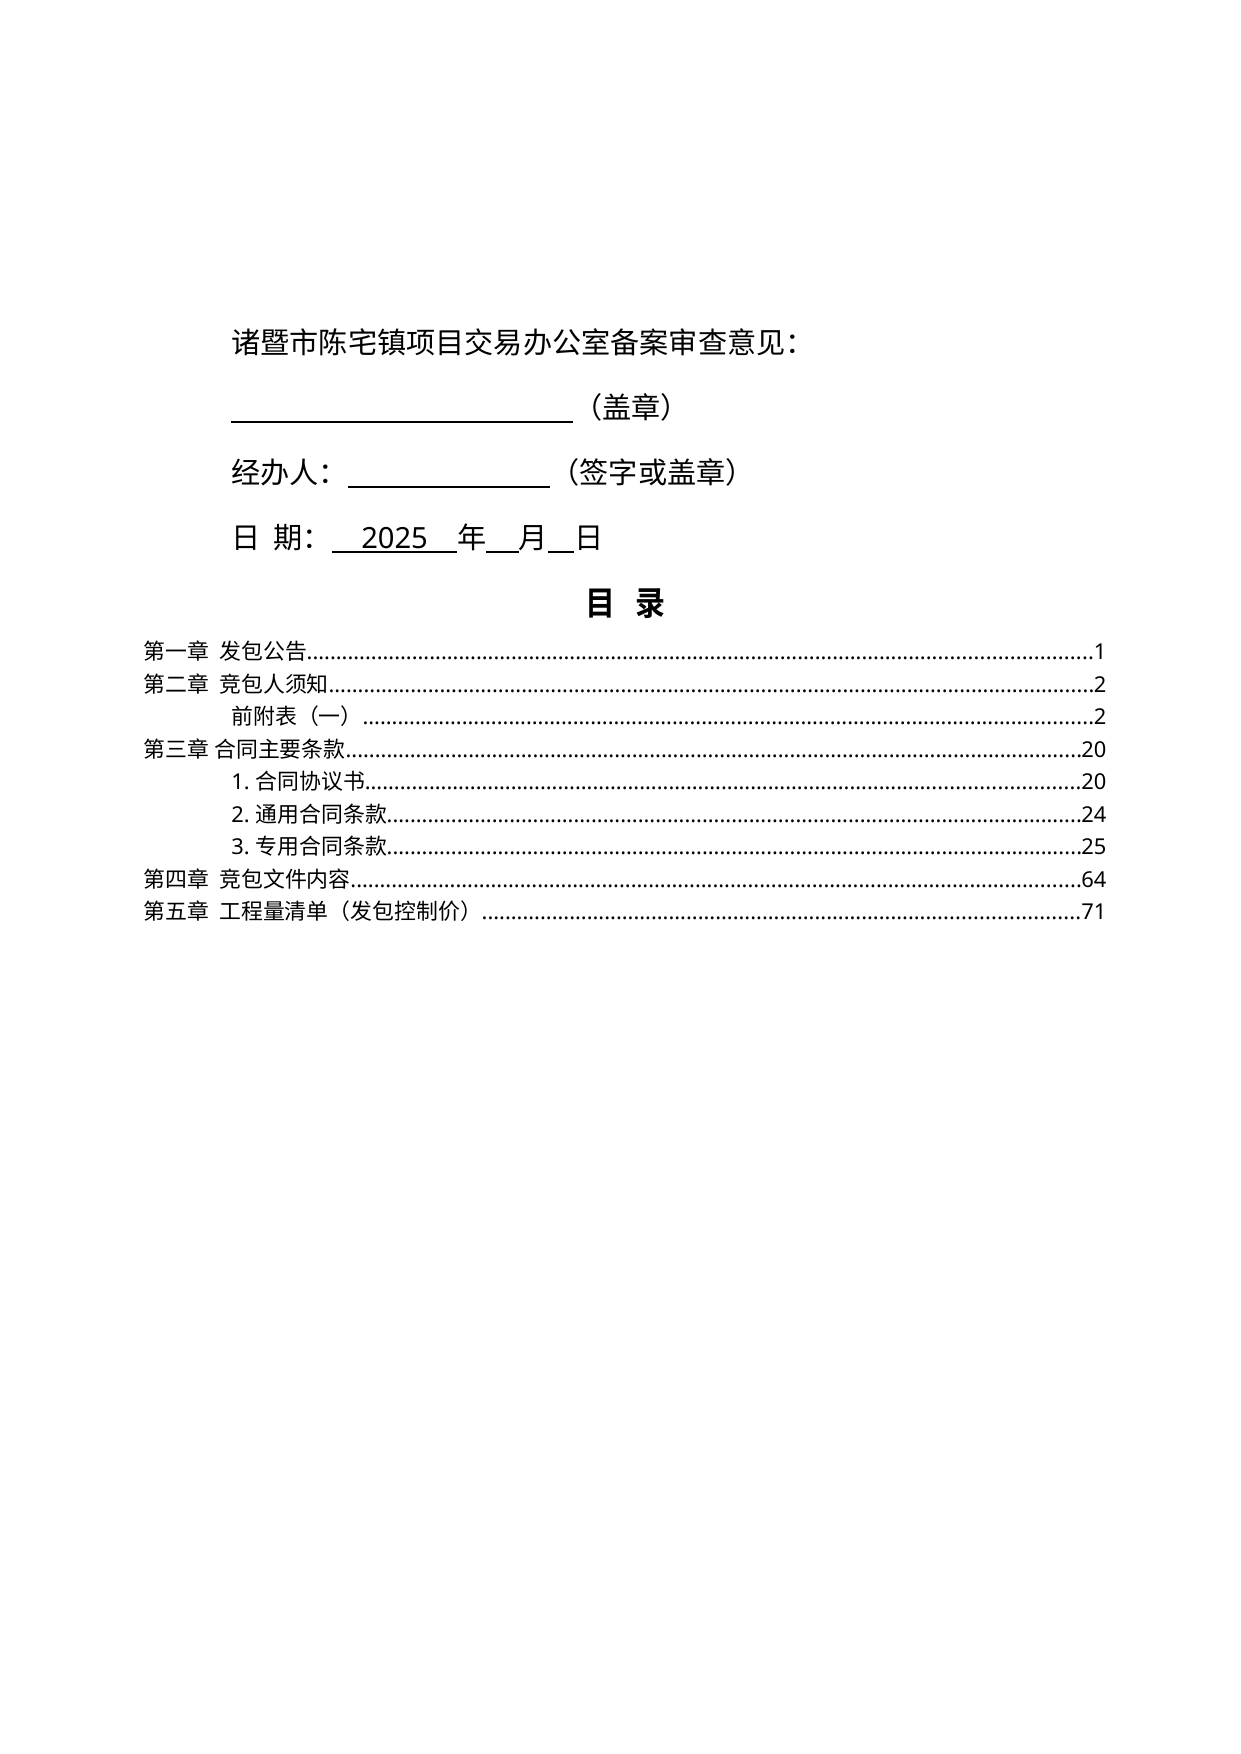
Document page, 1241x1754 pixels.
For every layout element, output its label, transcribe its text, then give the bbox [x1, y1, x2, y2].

text 1. 合同协议书 20 [231, 764, 1106, 796]
text （盖章） [144, 374, 1106, 439]
text 2. 通用合同条款 24 [231, 796, 1106, 829]
text 3. 专用合同条款 25 [231, 829, 1106, 861]
text 前附表（一） 2 [231, 699, 1106, 731]
text 第一章 发包公告 1 [144, 634, 1106, 666]
text 第四章 竞包文件内容 64 [144, 861, 1106, 894]
text 第三章 合同主要条款 20 [144, 731, 1106, 764]
text 日 期： 2025 年 月 日 [144, 504, 1106, 569]
text 诸暨市陈宅镇项目交易办公室备案审查意见： [144, 309, 1106, 374]
text 第二章 竞包人须知 2 [144, 666, 1106, 699]
text 经办人： （签字或盖章） [144, 439, 1106, 504]
text 目 录 [144, 569, 1106, 634]
text 第五章 工程量清单（发包控制价） 71 [144, 894, 1106, 926]
